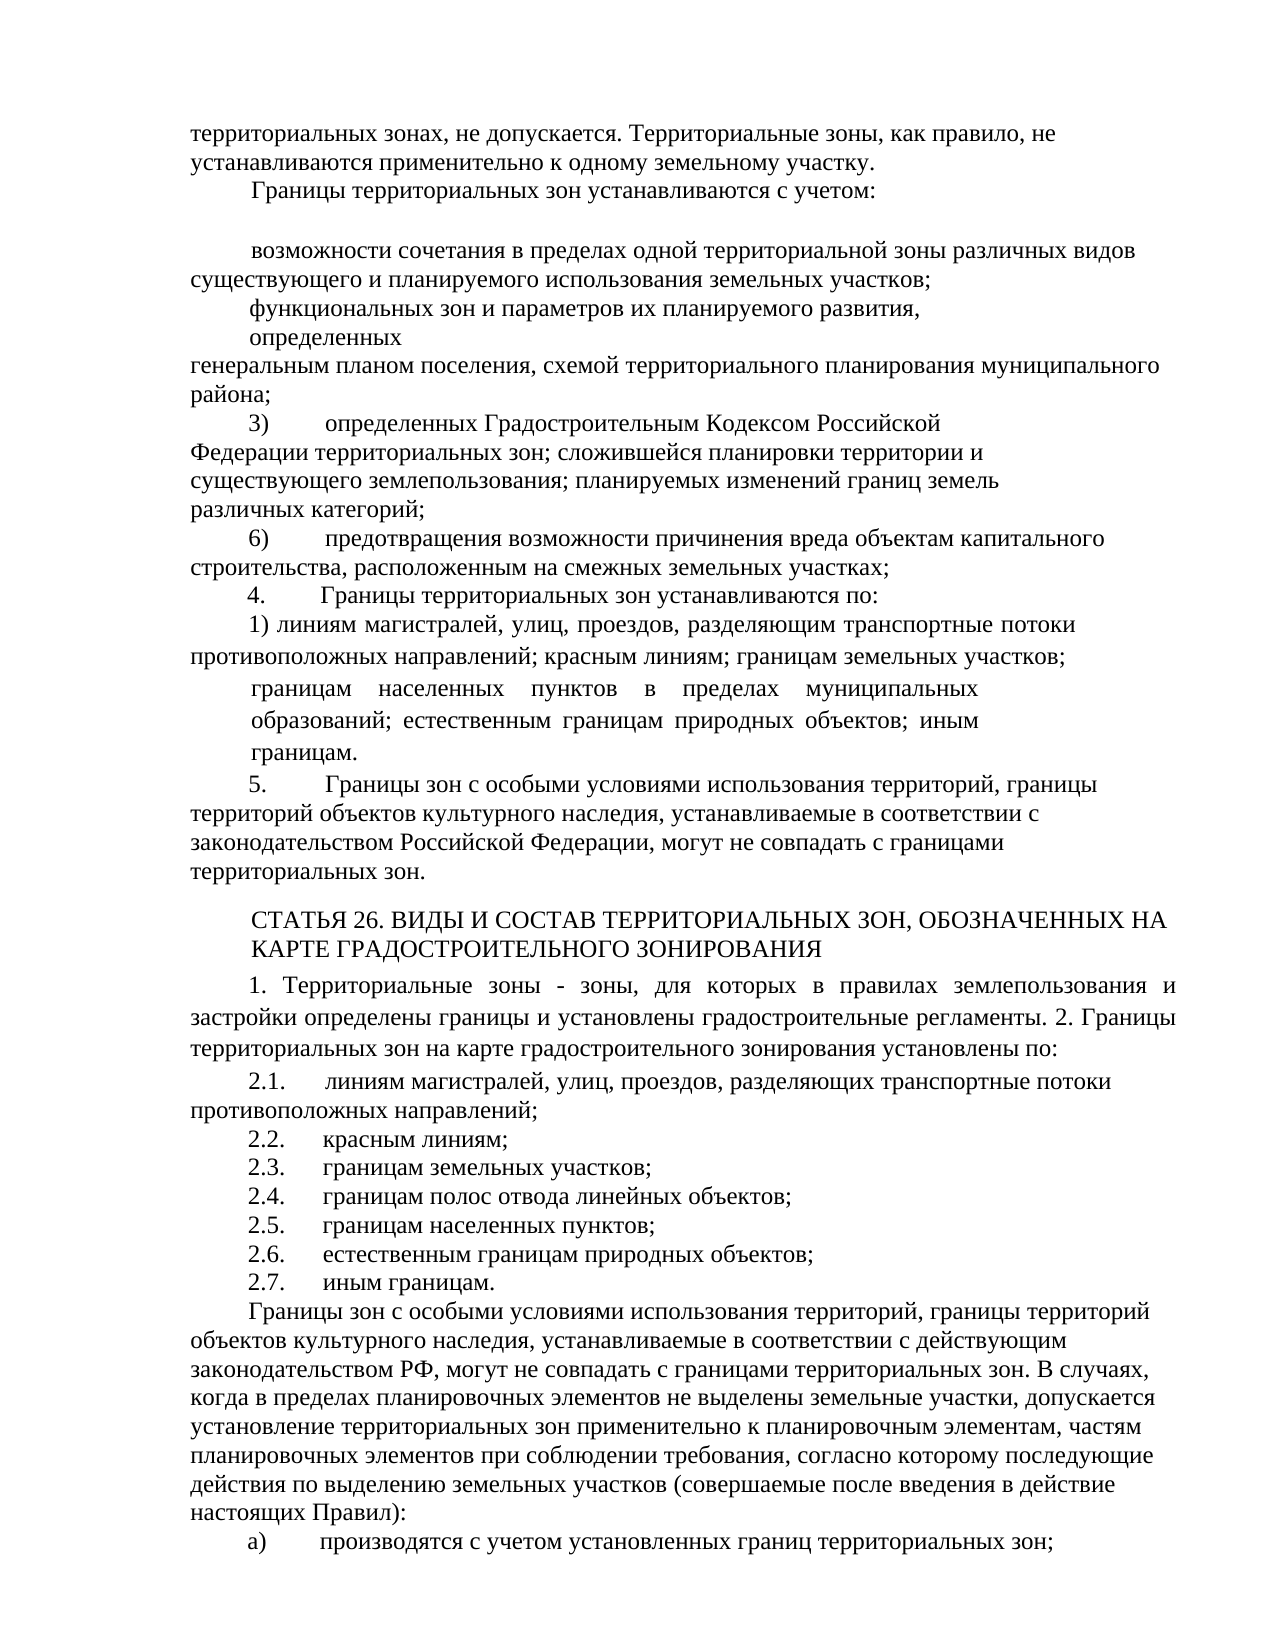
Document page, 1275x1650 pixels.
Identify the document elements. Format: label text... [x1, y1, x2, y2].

text 2.2. красным линиям; [177, 1124, 1186, 1152]
text 6) предотвращения возможности причинения вреда объектам капитального строительства, расположенным на смежных земельных участках; [190, 523, 1185, 580]
text 5. Границы зон с особыми условиями использования территорий, границы территорий объектов культурного наследия, устанавливаемые в соответствии с законодательством Российской Федерации, могут не совпадать с границами территориальных зон. [190, 769, 1161, 884]
text границам населенных пунктов в пределах муниципальных образований; естественным границам природных объектов; иным границам. [251, 673, 979, 765]
text а) производятся с учетом установленных границ территориальных зон; [177, 1526, 1186, 1555]
text 2.1. линиям магистралей, улиц, проездов, разделяющих транспортные потоки противоположных направлений; [190, 1066, 1185, 1124]
text 3) определенных Градостроительным Кодексом Российской Федерации территориальных зон; сложившейся планировки территории и существующего землепользования; планируемых изменений границ земель различных категорий; [190, 408, 1028, 523]
text СТАТЬЯ 26. ВИДЫ И СОСТАВ ТЕРРИТОРИАЛЬНЫХ ЗОН, ОБОЗНАЧЕННЫХ НА КАРТЕ ГРАДОСТРОИТЕЛЬНОГО ЗОНИРОВАНИЯ [251, 906, 1185, 963]
text генеральным планом поселения, схемой территориального планирования муниципального района; [190, 350, 1185, 408]
text возможности сочетания в пределах одной территориальной зоны различных видов [251, 235, 1185, 264]
text законодательством РФ, могут не совпадать с границами территориальных зон. В случаях, когда в пределах планировочных элементов не выделены земельные участки, допускается установление территориальных зон применительно к планировочным элементам, частям планировочных элементов при соблюдении требования, согласно которому последующие действия по выделению земельных участков (совершаемые после введения в действие настоящих Правил): [190, 1354, 1185, 1526]
text 2.4. границам полос отвода линейных объектов; [177, 1181, 1186, 1210]
text 4. Границы территориальных зон устанавливаются по: [177, 580, 1186, 609]
text 2.3. границам земельных участков; [177, 1152, 1186, 1181]
text Границы территориальных зон устанавливаются с учетом: [251, 176, 1185, 204]
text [190, 118, 1185, 176]
text 1) линиям магистралей, улиц, проездов, разделяющим транспортные потоки противоположных направлений; красным линиям; границам земельных участков; [190, 609, 1077, 669]
text 2.6. естественным границам природных объектов; [177, 1239, 1186, 1267]
text Границы зон с особыми условиями использования территорий, границы территорий объектов культурного наследия, устанавливаемые в соответствии с действующим [190, 1296, 1185, 1354]
text 2.5. границам населенных пунктов; [177, 1210, 1186, 1239]
text 1. Территориальные зоны - зоны, для которых в правилах землепользования и застройки определены границы и установлены градостроительные регламенты. 2. Границы территориальных зон на карте градостроительного зонирования установлены по: [190, 970, 1177, 1062]
text существующего и планируемого использования земельных участков; функциональных зон и параметров их планируемого развития, определенных [190, 264, 1079, 350]
text 2.7. иным границам. [177, 1267, 1186, 1296]
